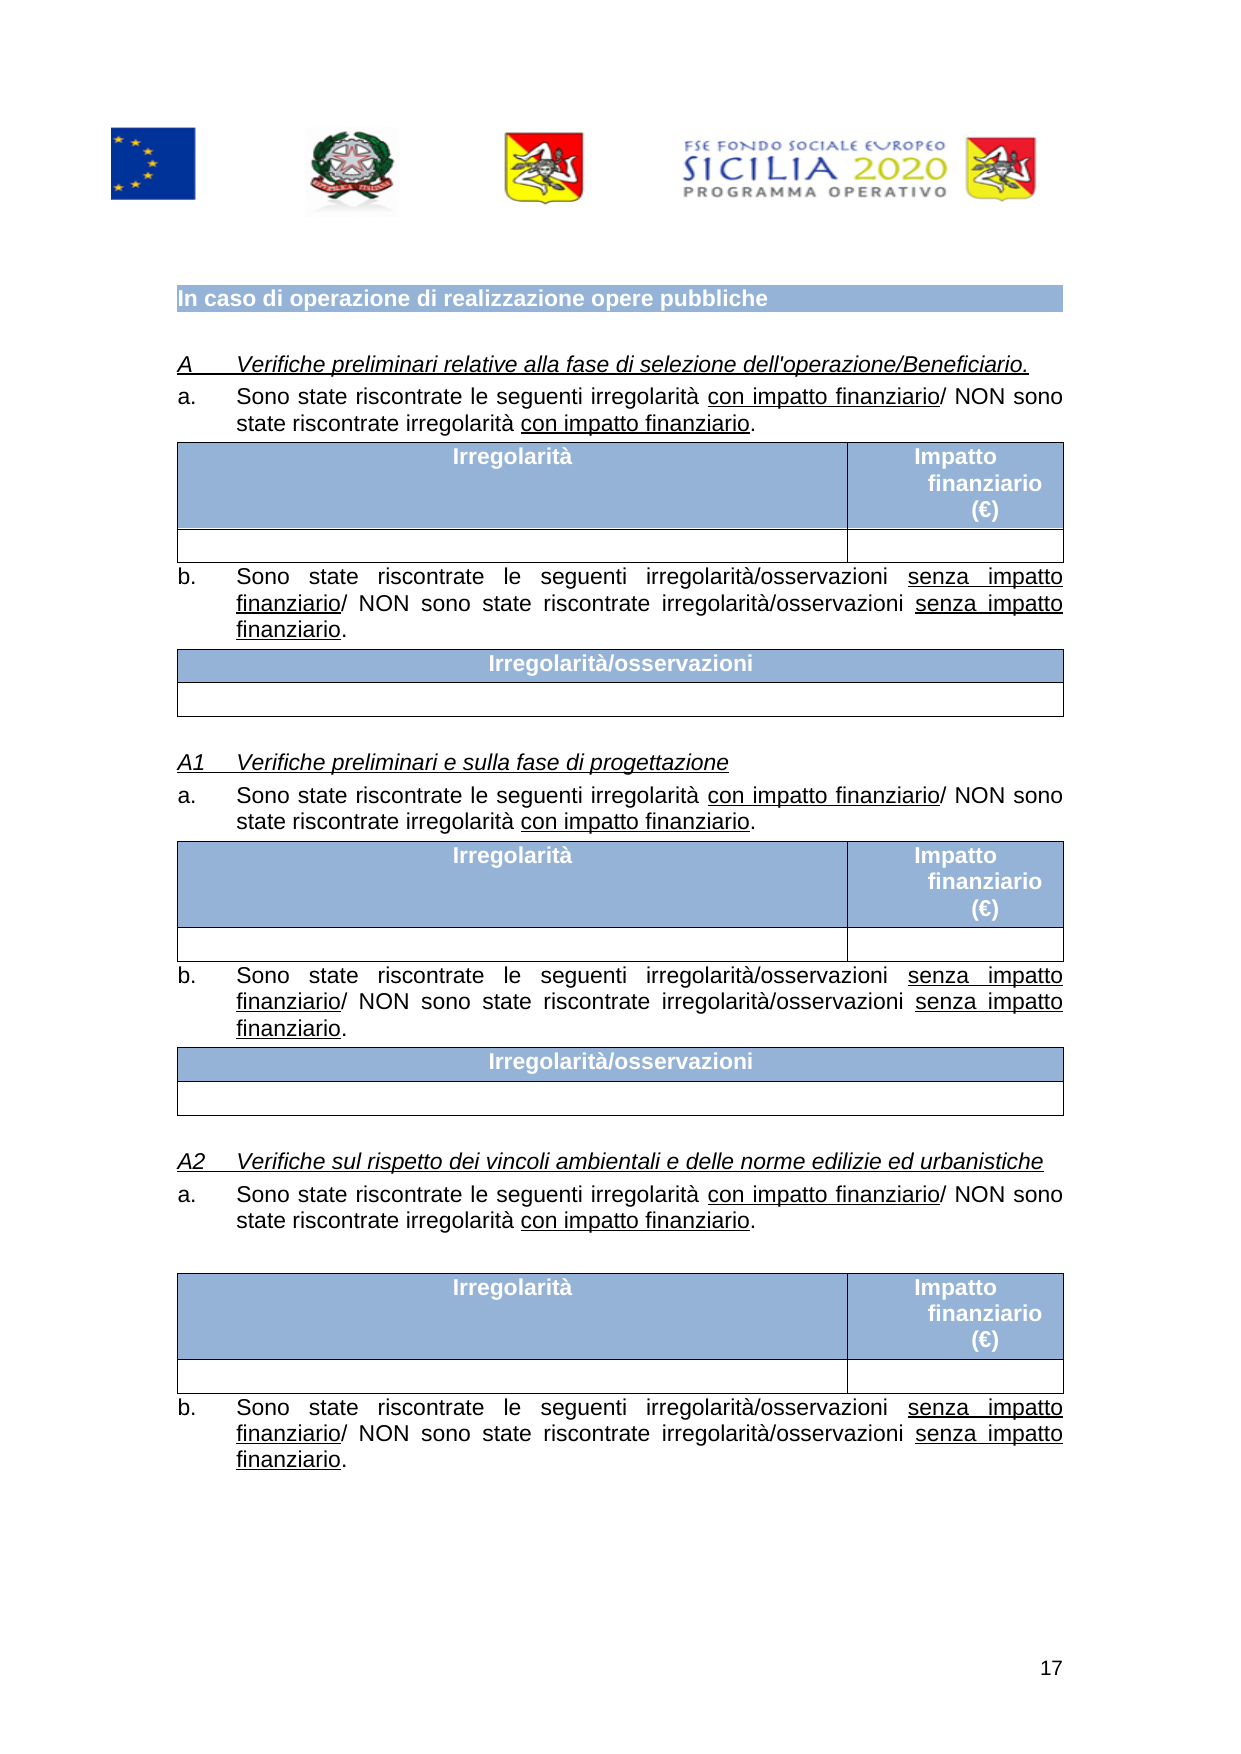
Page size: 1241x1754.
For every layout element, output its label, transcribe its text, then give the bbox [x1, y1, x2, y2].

list Sono state riscontrate le seguenti irregolarità/osservazioni senza impatto finanziario/ NON sono state riscontrate irregolarità/osservazioni senza impatto finanziario. [177, 563, 1063, 642]
list Sono state riscontrate le seguenti irregolarità/osservazioni senza impatto finanziario/ NON sono state riscontrate irregolarità/osservazioni senza impatto finanziario. [177, 1394, 1063, 1472]
table_header Irregolarità/osservazioni [178, 650, 1063, 682]
list Sono state riscontrate le seguenti irregolarità con impatto finanziario/ NON sono state riscontrate irregolarità con impatto finanziario. [177, 782, 1063, 835]
picture [111, 126, 1047, 217]
table_header Impatto finanziario (€) [848, 842, 1063, 927]
text In caso di operazione di realizzazione opere pubbliche [177, 285, 1063, 312]
table_cell [178, 683, 1063, 716]
table_cell [178, 928, 847, 961]
table_header Irregolarità [178, 842, 847, 927]
table_cell [848, 1360, 1063, 1392]
table_header Irregolarità [178, 1274, 847, 1359]
list Sono state riscontrate le seguenti irregolarità con impatto finanziario/ NON sono state riscontrate irregolarità con impatto finanziario. [177, 383, 1063, 436]
text A Verifiche preliminari relative alla fase di selezione dell'operazione/Beneficiario. [177, 351, 1063, 377]
list Sono state riscontrate le seguenti irregolarità/osservazioni senza impatto finanziario/ NON sono state riscontrate irregolarità/osservazioni senza impatto finanziario. [177, 962, 1063, 1041]
table_cell [848, 530, 1063, 562]
table_header Irregolarità/osservazioni [178, 1048, 1063, 1081]
list Sono state riscontrate le seguenti irregolarità con impatto finanziario/ NON sono state riscontrate irregolarità con impatto finanziario. [177, 1181, 1063, 1233]
table_cell [178, 1360, 847, 1392]
table_header Impatto finanziario (€) [848, 443, 1063, 528]
table_cell [178, 1082, 1063, 1114]
table_cell [178, 530, 847, 562]
table_cell [848, 928, 1063, 961]
table_header Impatto finanziario (€) [848, 1274, 1063, 1359]
text A1 Verifiche preliminari e sulla fase di progettazione [177, 749, 1063, 776]
text A2 Verifiche sul rispetto dei vincoli ambientali e delle norme edilizie ed urbanistiche [177, 1148, 1063, 1174]
table_header Irregolarità [178, 443, 847, 528]
